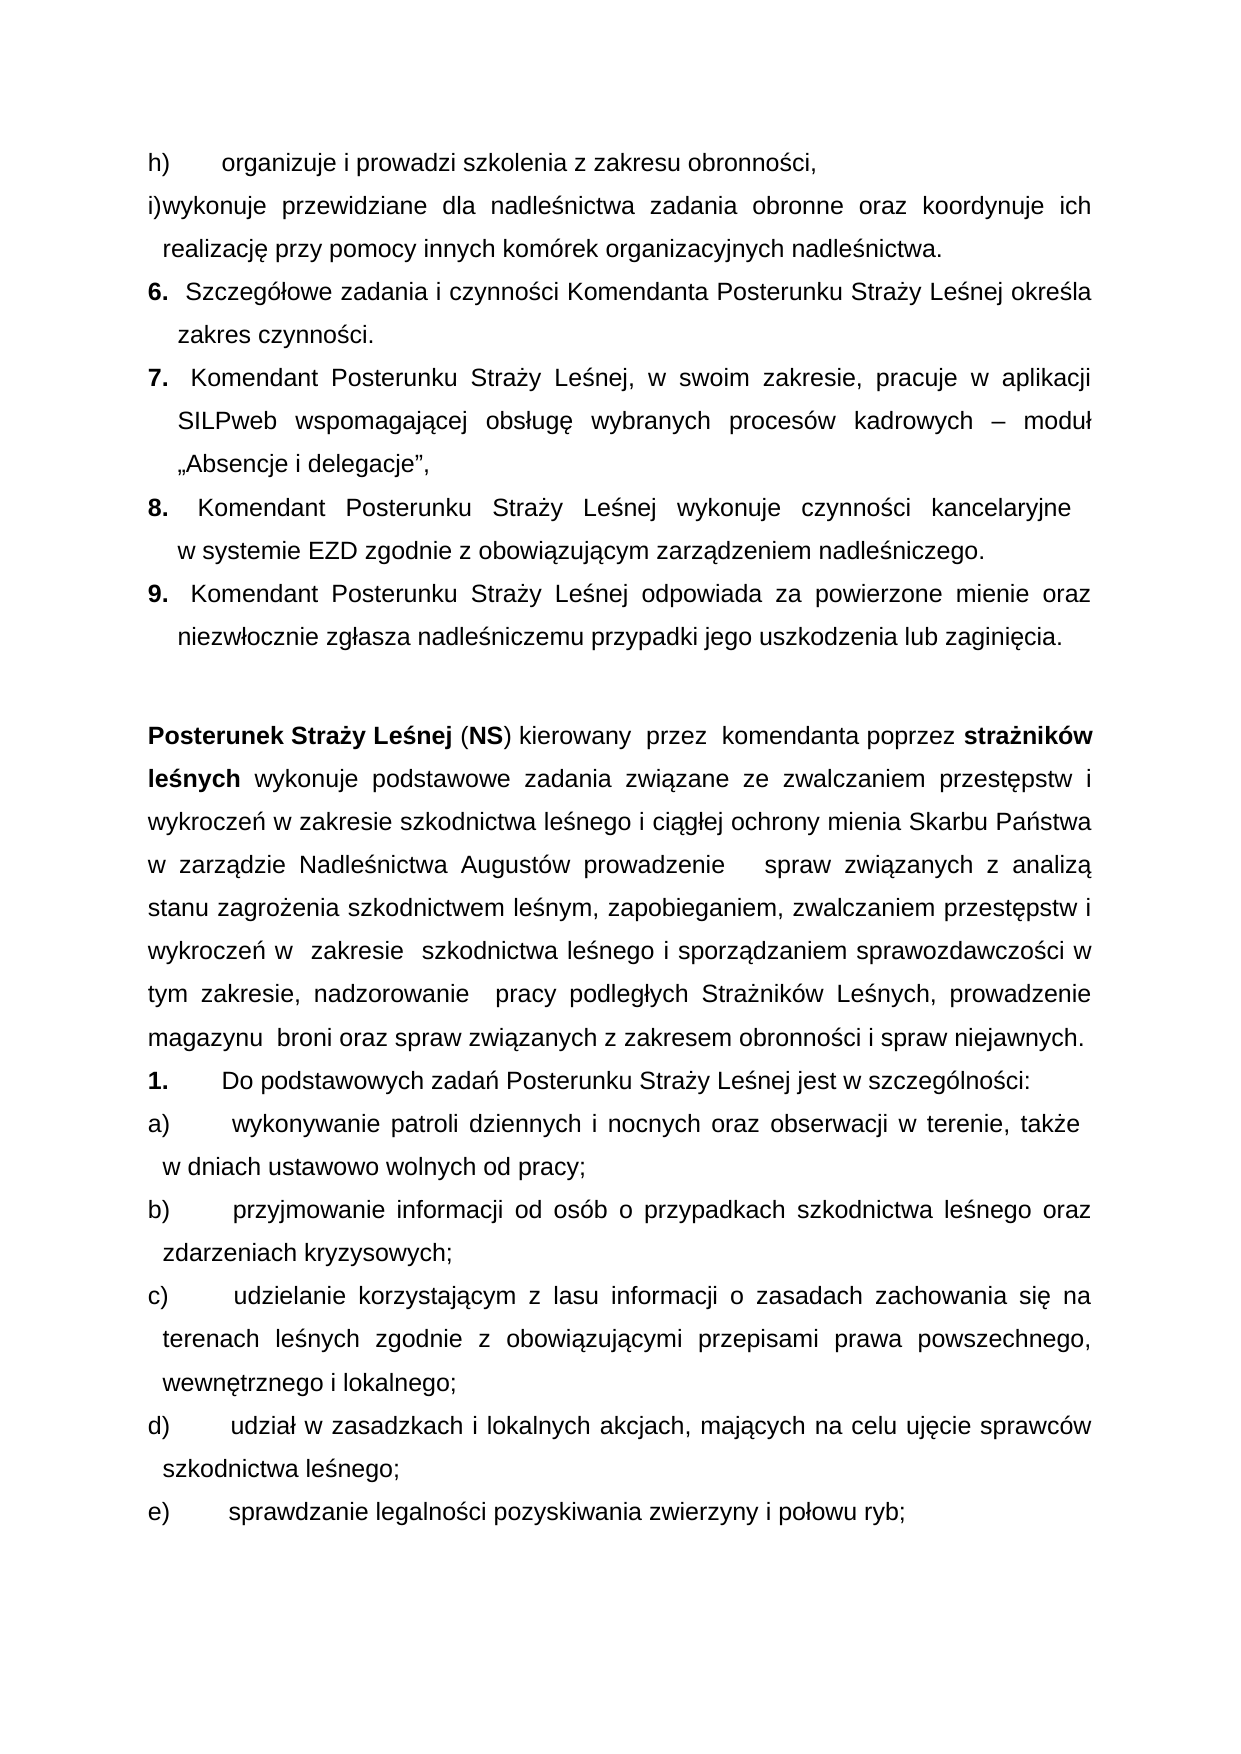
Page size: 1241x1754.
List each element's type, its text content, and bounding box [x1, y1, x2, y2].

list Komendant Posterunku Straży Leśnej wykonuje czynności kancelaryjne w systemie EZD zgodnie z obowiązującym zarządzeniem nadleśniczego. [148, 493, 1093, 564]
list sprawdzanie legalności pozyskiwania zwierzyny i połowu ryb; [148, 1497, 1093, 1526]
list udzielanie korzystającym z lasu informacji o zasadach zachowania się na terenach leśnych zgodnie z obowiązującymi przepisami prawa powszechnego, wewnętrznego i lokalnego; [148, 1281, 1093, 1396]
text Posterunek Straży Leśnej (NS) kierowany przez komendanta poprzez strażników leśnych wykonuje podstawowe zadania związane ze zwalczaniem przestępstw i wykroczeń w zakresie szkodnictwa leśnego i ciągłej ochrony mienia Skarbu Państwa w zarządzie Nadleśnictwa Augustów prowadzenie spraw związanych z analizą stanu zagrożenia szkodnictwem leśnym, zapobieganiem, zwalczaniem przestępstw i wykroczeń w zakresie szkodnictwa leśnego i sporządzaniem sprawozdawczości w tym zakresie, nadzorowanie pracy podległych Strażników Leśnych, prowadzenie magazynu broni oraz spraw związanych z zakresem obronności i spraw niejawnych. [148, 721, 1093, 1051]
list udział w zasadzkach i lokalnych akcjach, mających na celu ujęcie sprawców szkodnictwa leśnego; [148, 1411, 1093, 1483]
list organizuje i prowadzi szkolenia z zakresu obronności, [148, 148, 1093, 176]
list Szczegółowe zadania i czynności Komendanta Posterunku Straży Leśnej określa zakres czynności. [148, 277, 1093, 349]
list Komendant Posterunku Straży Leśnej odpowiada za powierzone mienie oraz niezwłocznie zgłasza nadleśniczemu przypadki jego uszkodzenia lub zaginięcia. [148, 579, 1093, 651]
list Do podstawowych zadań Posterunku Straży Leśnej jest w szczególności: [148, 1066, 1093, 1094]
list przyjmowanie informacji od osób o przypadkach szkodnictwa leśnego oraz zdarzeniach kryzysowych; [148, 1195, 1093, 1267]
list Komendant Posterunku Straży Leśnej, w swoim zakresie, pracuje w aplikacji SILPweb wspomagającej obsługę wybranych procesów kadrowych – moduł „Absencje i delegacje”, [148, 363, 1093, 478]
list wykonuje przewidziane dla nadleśnictwa zadania obronne oraz koordynuje ich realizację przy pomocy innych komórek organizacyjnych nadleśnictwa. [148, 191, 1093, 263]
list wykonywanie patroli dziennych i nocnych oraz obserwacji w terenie, także w dniach ustawowo wolnych od pracy; [148, 1109, 1093, 1181]
